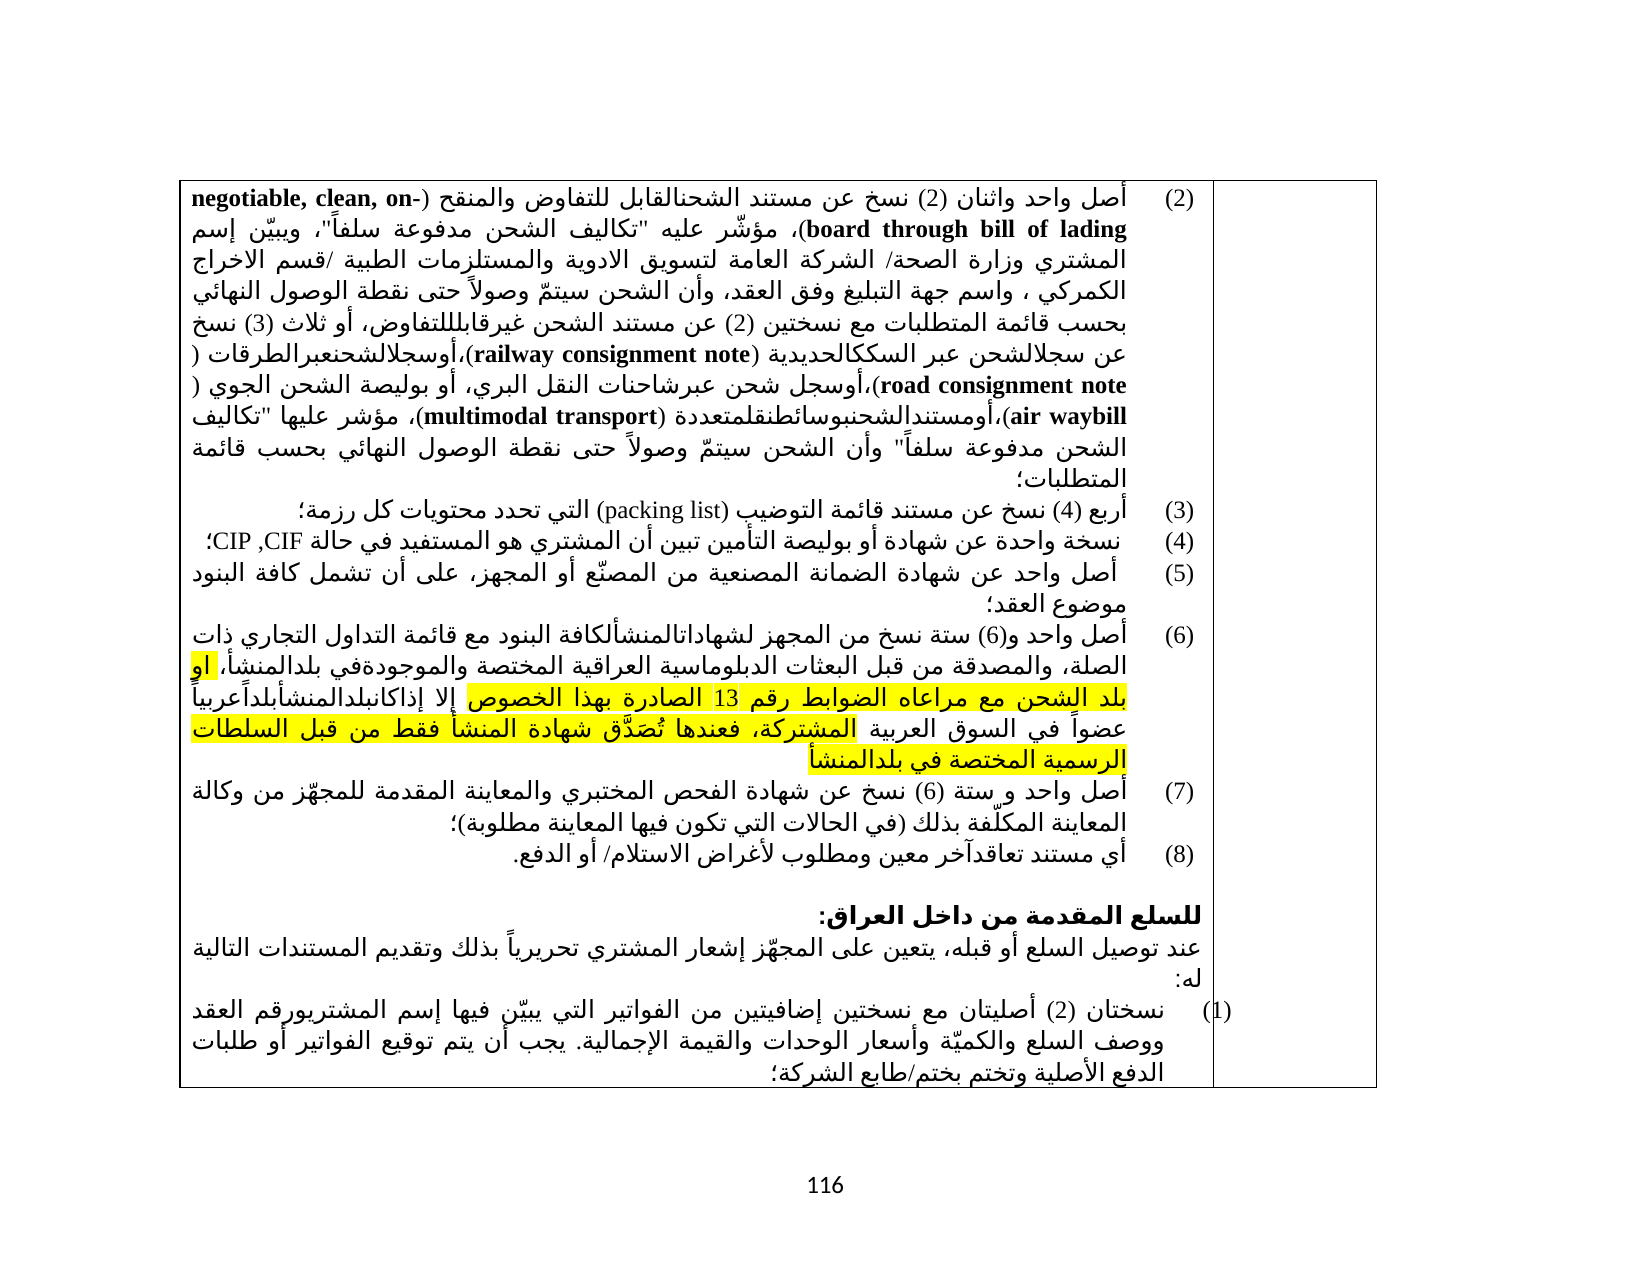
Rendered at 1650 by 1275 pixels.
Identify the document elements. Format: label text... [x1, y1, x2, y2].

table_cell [181, 181, 1213, 1087]
table_cell ش.ع.ع 11.1 و11.3 [1214, 181, 1376, 1087]
